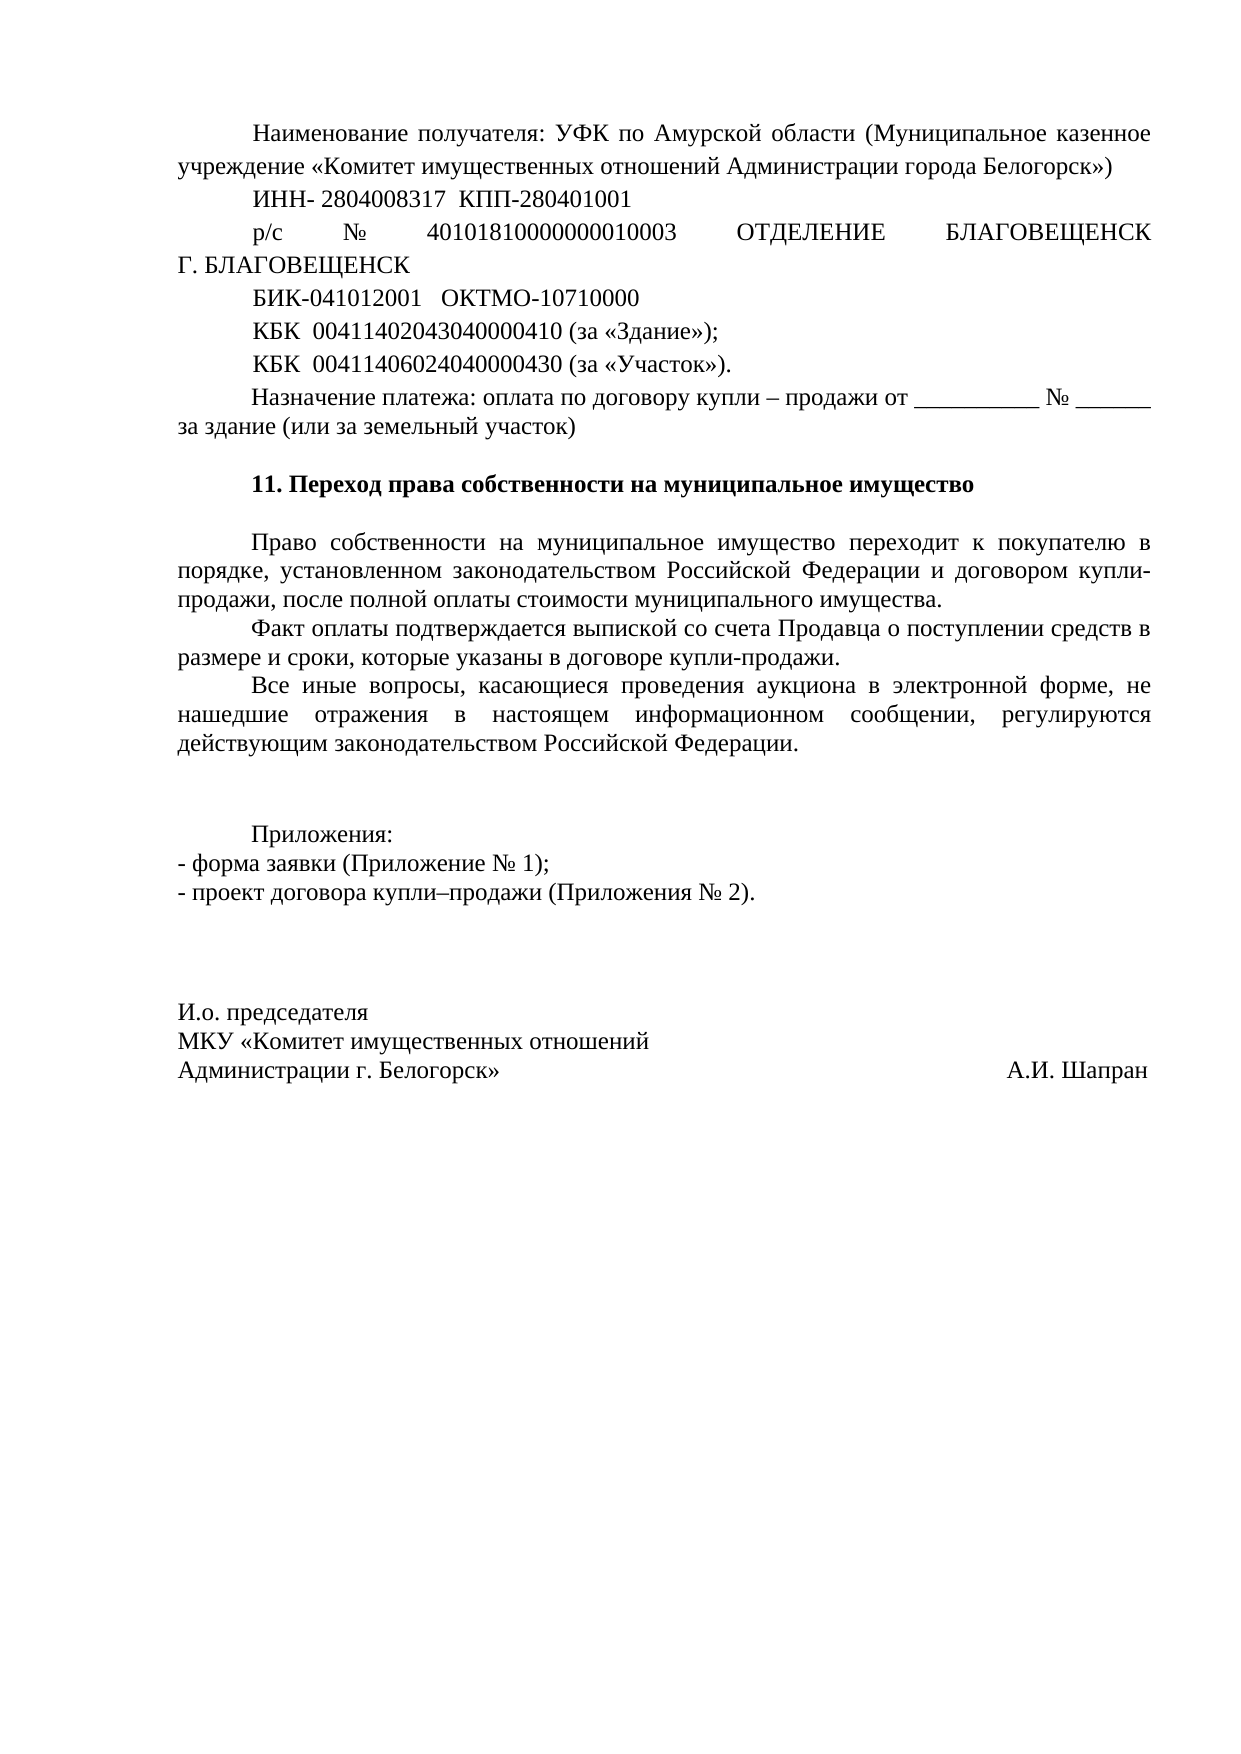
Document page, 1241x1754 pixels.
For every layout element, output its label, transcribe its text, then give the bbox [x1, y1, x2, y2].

text КБК 00411406024040000430 (за «Участок»). [252, 349, 1152, 378]
text Наименование получателя: УФК по Амурской области (Муниципальное казенное учреждение «Комитет имущественных отношений Администрации города Белогорск») [177, 118, 1152, 180]
text р/с № 40101810000000010003 ОТДЕЛЕНИЕ БЛАГОВЕЩЕНСК Г. БЛАГОВЕЩЕНСК [177, 217, 1152, 279]
text И.о. председателя [177, 997, 1152, 1026]
text Администрации г. Белогорск» А.И. Шапран [177, 1055, 1152, 1083]
text - проект договора купли–продажи (Приложения № 2). [177, 877, 1152, 905]
text Приложения: [177, 819, 1152, 848]
text Все иные вопросы, касающиеся проведения аукциона в электронной форме, не нашедшие отражения в настоящем информационном сообщении, регулируются действующим законодательством Российской Федерации. [177, 671, 1152, 757]
text 11. Переход права собственности на муниципальное имущество [177, 469, 1152, 498]
text Факт оплаты подтверждается выпиской со счета Продавца о поступлении средств в размере и сроки, которые указаны в договоре купли-продажи. [177, 613, 1152, 671]
text Право собственности на муниципальное имущество переходит к покупателю в порядке, установленном законодательством Российской Федерации и договором купли-продажи, после полной оплаты стоимости муниципального имущества. [177, 527, 1152, 613]
text КБК 00411402043040000410 (за «Здание»); [252, 316, 1152, 345]
text МКУ «Комитет имущественных отношений [177, 1026, 1152, 1055]
text - форма заявки (Приложение № 1); [177, 848, 1152, 877]
text БИК-041012001 ОКТМО-10710000 [177, 283, 1152, 312]
text Назначение платежа: оплата по договору купли – продажи от __________ № ______ за здание (или за земельный участок) [177, 382, 1152, 440]
text ИНН- 2804008317 КПП-280401001 [177, 184, 1152, 213]
